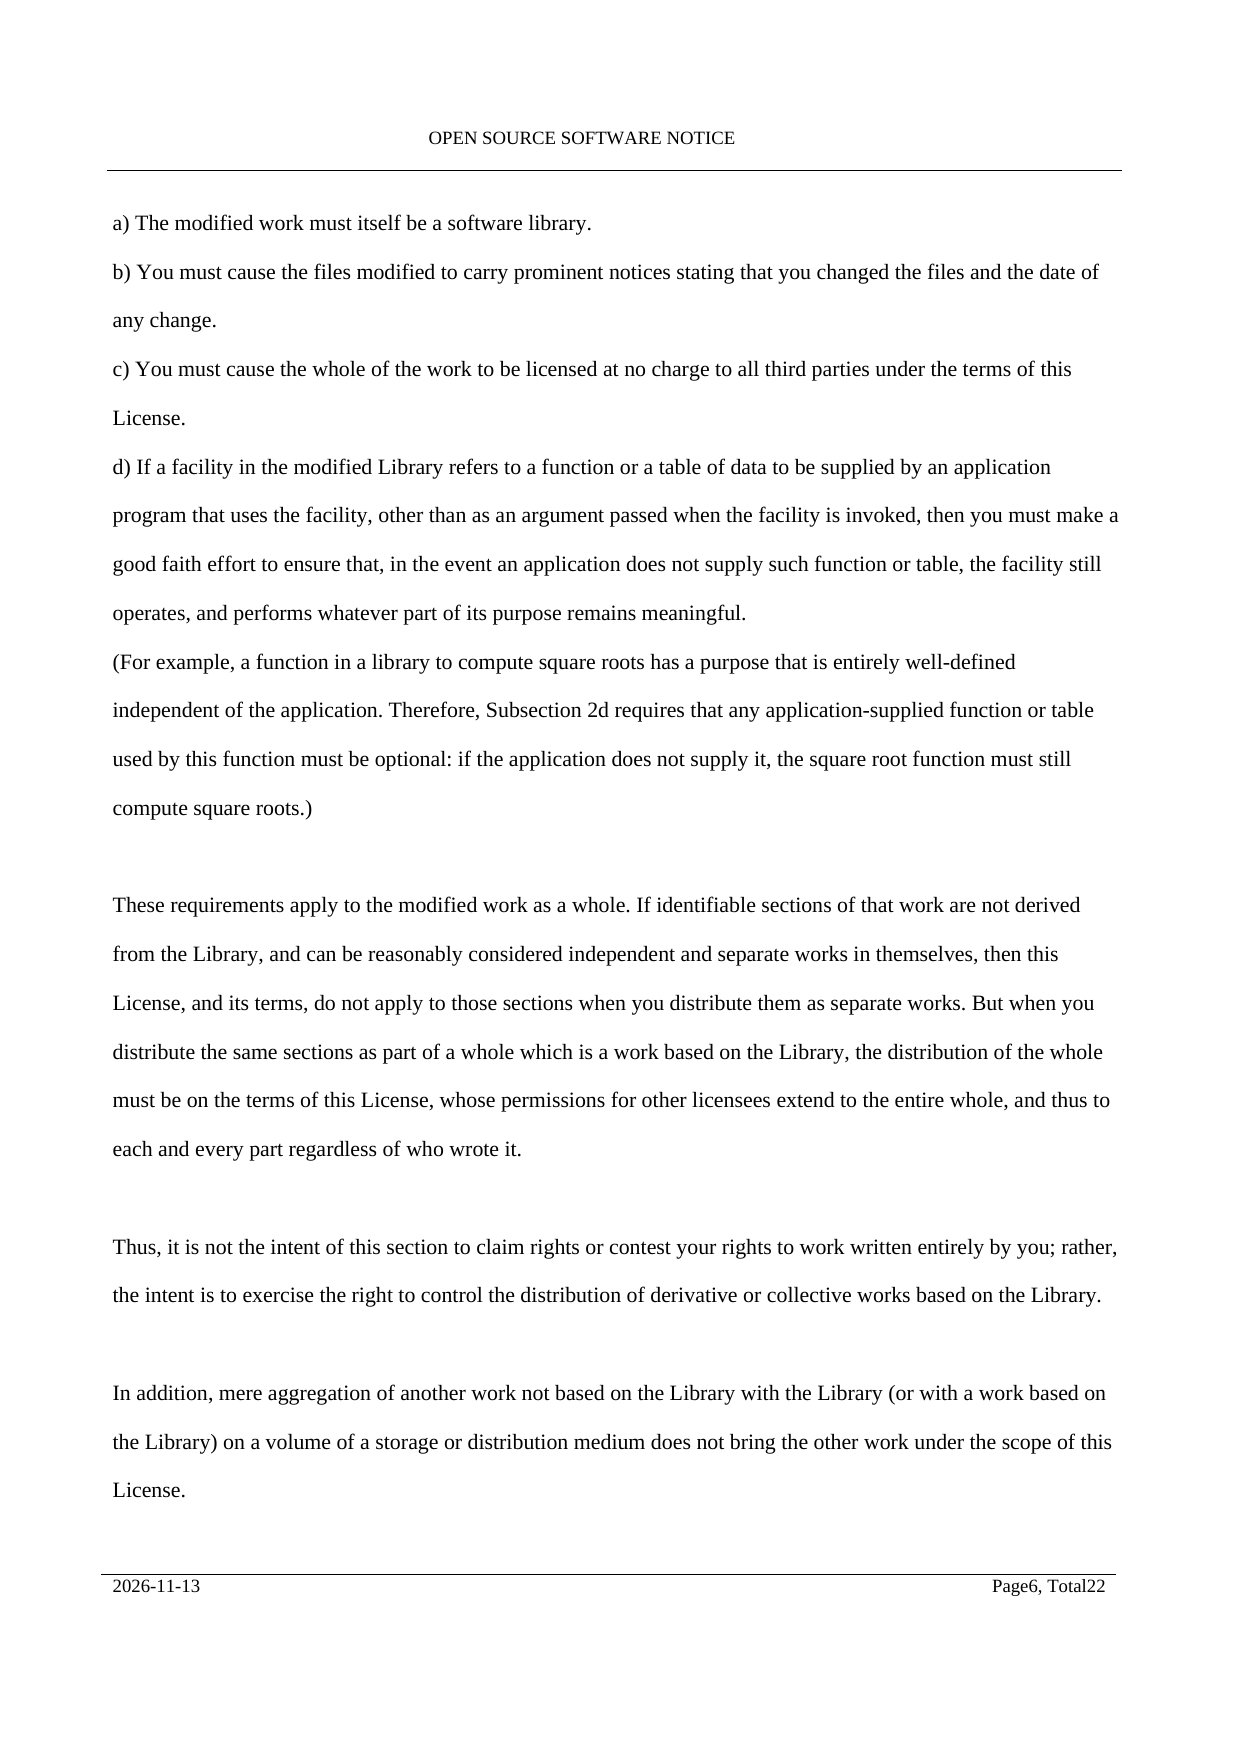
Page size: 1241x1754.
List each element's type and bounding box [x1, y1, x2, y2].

text [112, 206, 1128, 1506]
